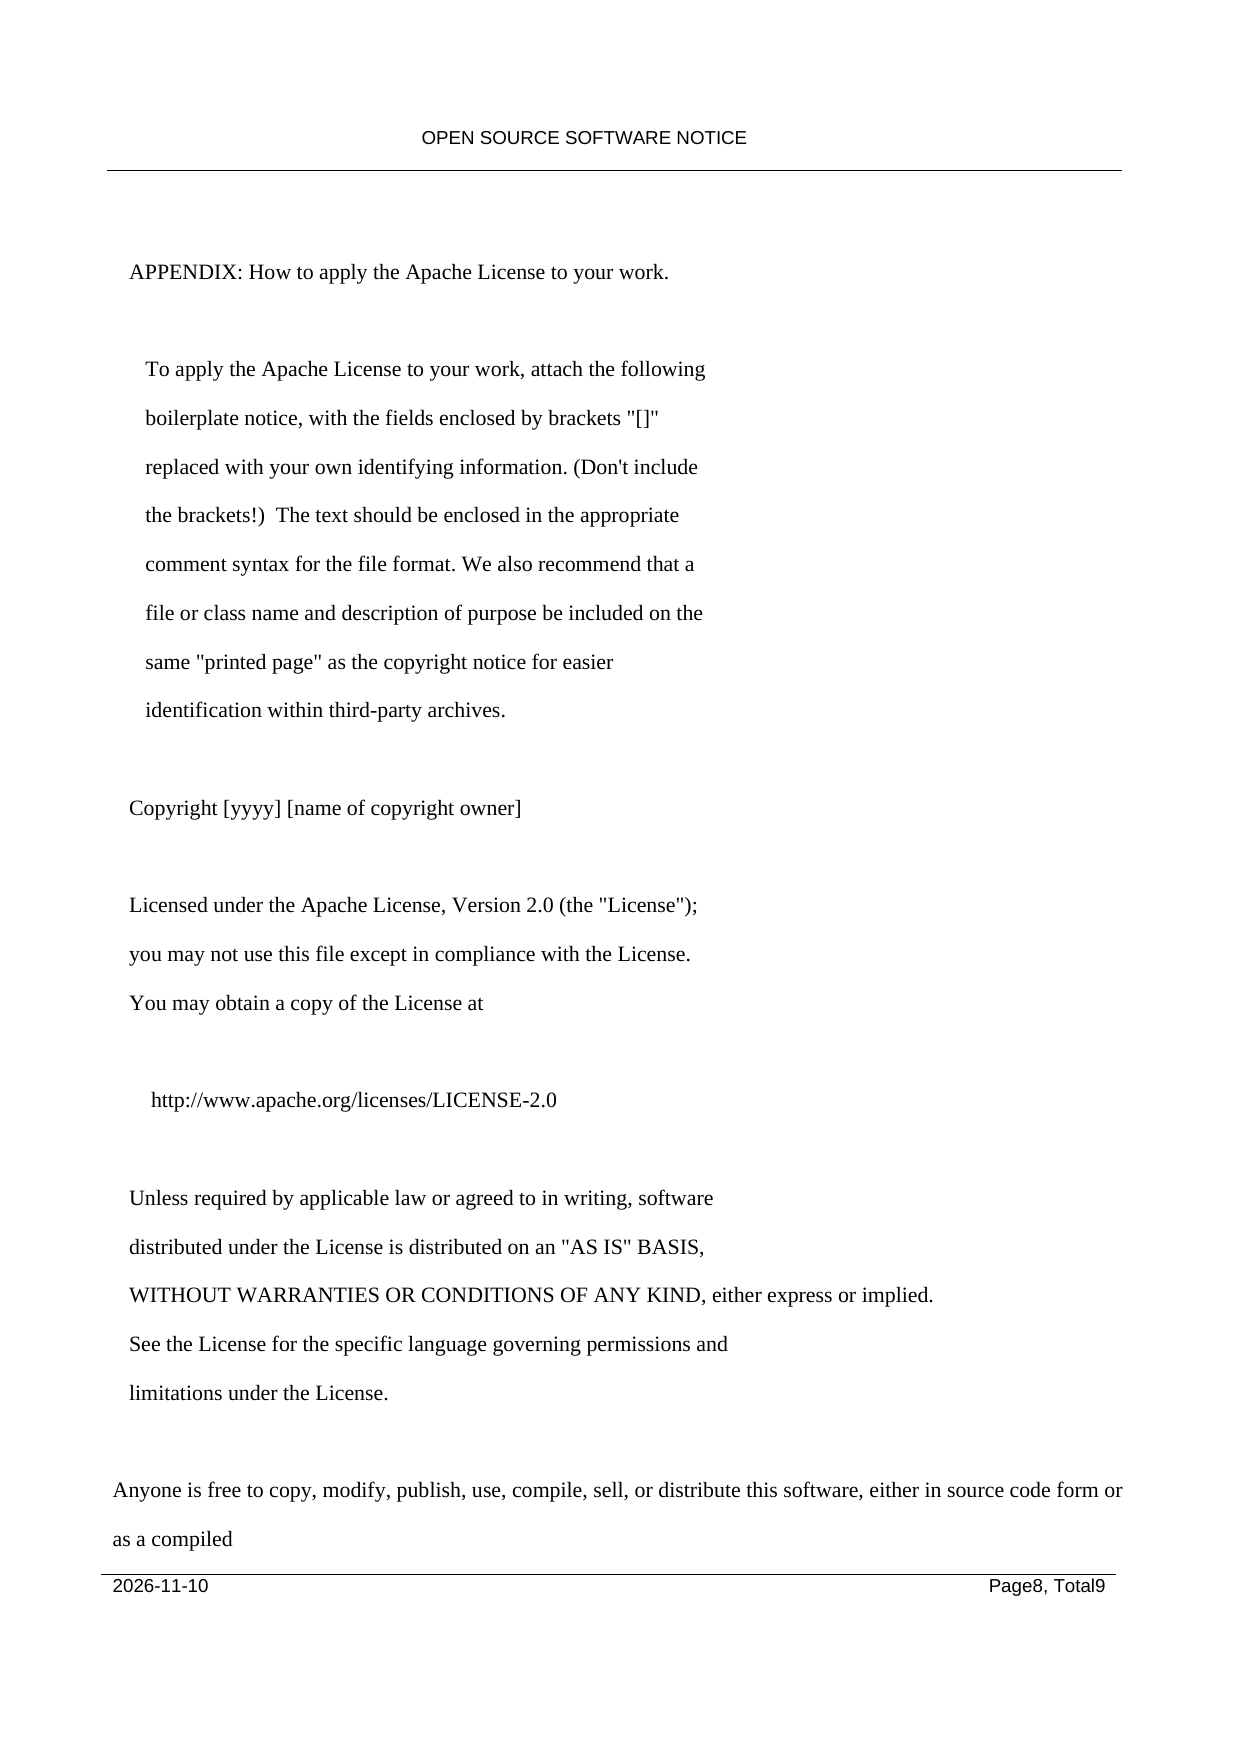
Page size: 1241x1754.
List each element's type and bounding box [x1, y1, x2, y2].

text [112, 206, 1128, 1555]
